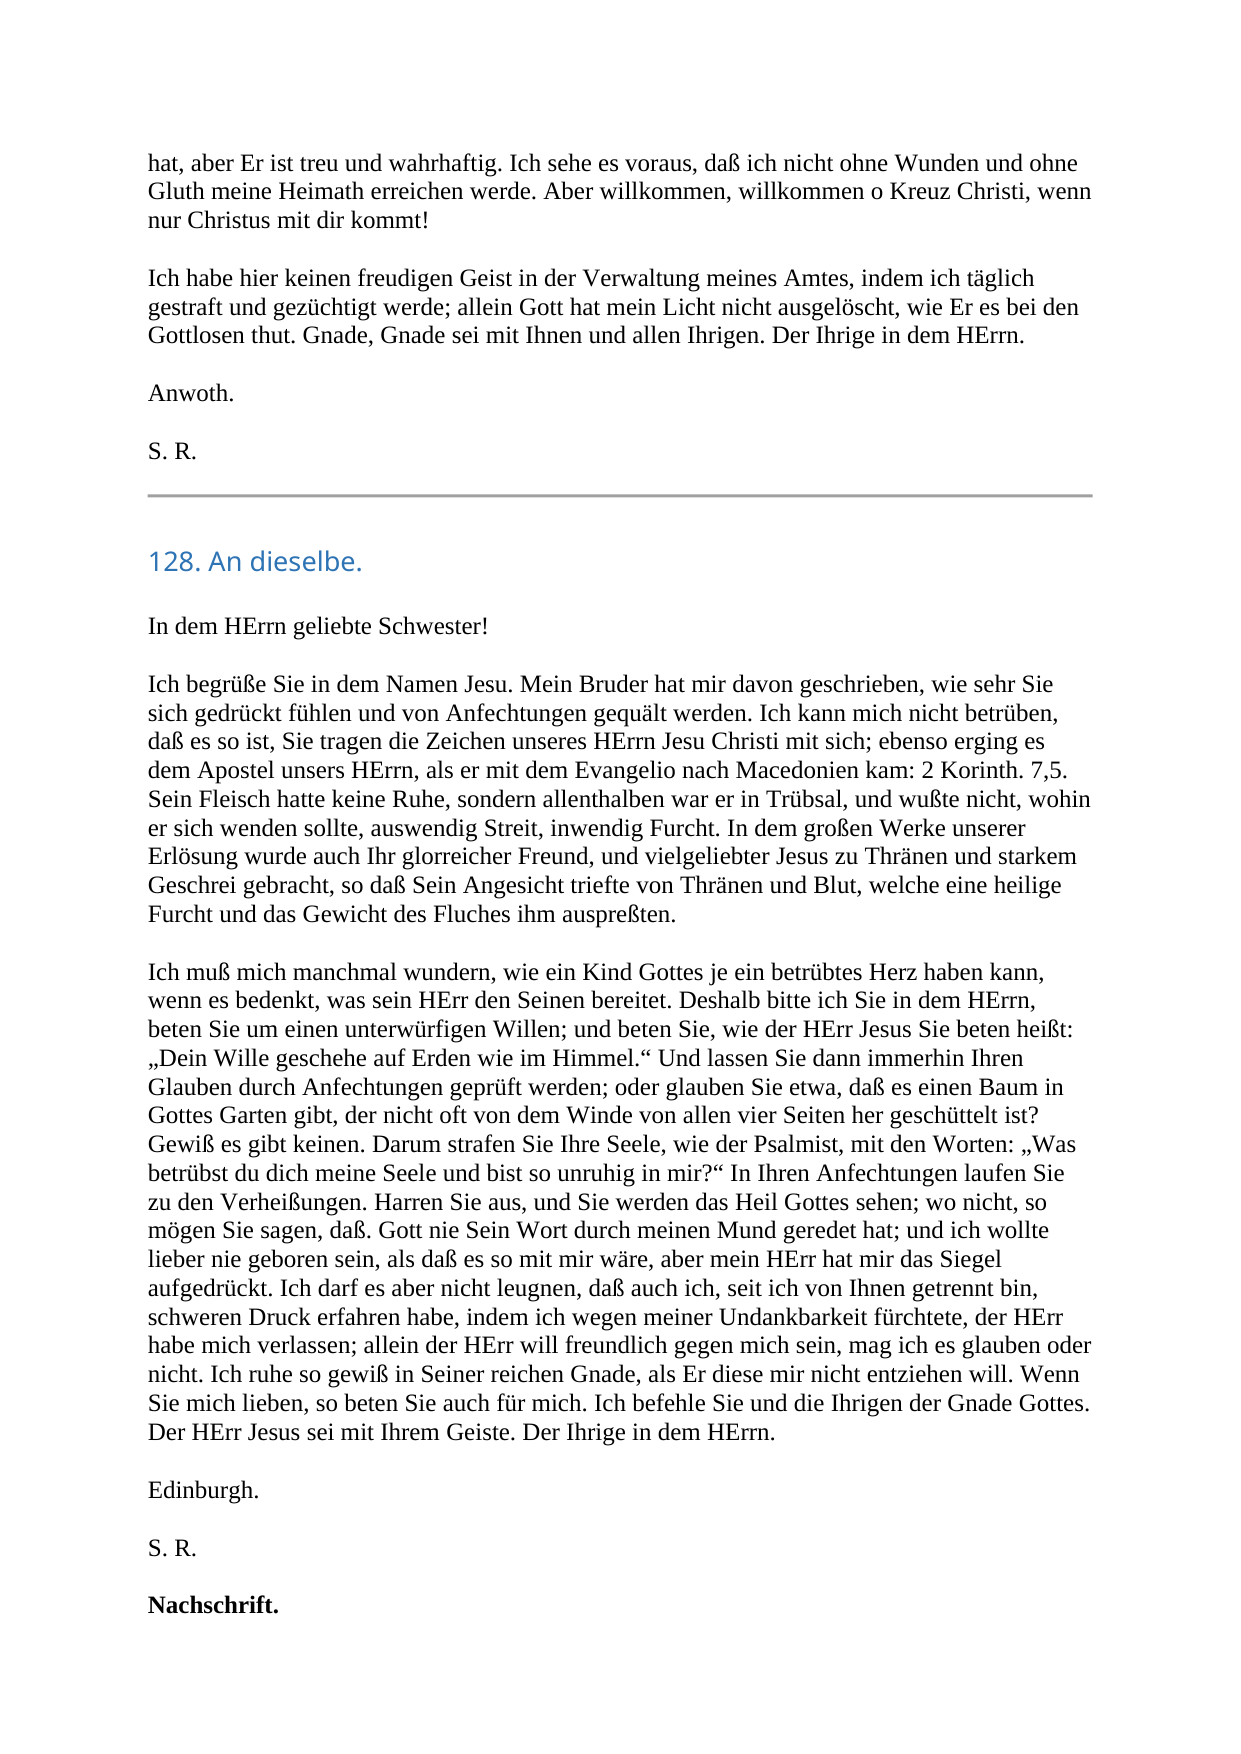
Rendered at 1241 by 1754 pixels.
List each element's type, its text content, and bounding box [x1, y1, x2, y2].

text Edinburgh. [148, 1475, 1093, 1503]
text S. R. [148, 1533, 1093, 1561]
text Ich muß mich manchmal wundern, wie ein Kind Gottes je ein betrübtes Herz haben kann, wenn es bedenkt, was sein HErr den Seinen bereitet. Deshalb bitte ich Sie in dem HErrn, beten Sie um einen unterwürfigen Willen; und beten Sie, wie der HErr Jesus Sie beten heißt: „Dein Wille geschehe auf Erden wie im Himmel.“ Und lassen Sie dann immerhin Ihren Glauben durch Anfechtungen geprüft werden; oder glauben Sie etwa, daß es einen Baum in Gottes Garten gibt, der nicht oft von dem Winde von allen vier Seiten her geschüttelt ist? Gewiß es gibt keinen. Darum strafen Sie Ihre Seele, wie der Psalmist, mit den Worten: „Was betrübst du dich meine Seele und bist so unruhig in mir?“ In Ihren Anfechtungen laufen Sie zu den Verheißungen. Harren Sie aus, und Sie werden das Heil Gottes sehen; wo nicht, so mögen Sie sagen, daß. Gott nie Sein Wort durch meinen Mund geredet hat; und ich wollte lieber nie geboren sein, als daß es so mit mir wäre, aber mein HErr hat mir das Siegel aufgedrückt. Ich darf es aber nicht leugnen, daß auch ich, seit ich von Ihnen getrennt bin, schweren Druck erfahren habe, indem ich wegen meiner Undankbarkeit fürchtete, der HErr habe mich verlassen; allein der HErr will freundlich gegen mich sein, mag ich es glauben oder nicht. Ich ruhe so gewiß in Seiner reichen Gnade, als Er diese mir nicht entziehen will. Wenn Sie mich lieben, so beten Sie auch für mich. Ich befehle Sie und die Ihrigen der Gnade Gottes. Der HErr Jesus sei mit Ihrem Geiste. Der Ihrige in dem HErrn. [148, 957, 1093, 1446]
text Anwoth. [148, 378, 1093, 407]
text Nachschrift. [148, 1591, 1093, 1619]
text Ich begrüße Sie in dem Namen Jesu. Mein Bruder hat mir davon geschrieben, wie sehr Sie sich gedrückt fühlen und von Anfechtungen gequält werden. Ich kann mich nicht betrüben, daß es so ist, Sie tragen die Zeichen unseres HErrn Jesu Christi mit sich; ebenso erging es dem Apostel unsers HErrn, als er mit dem Evangelio nach Macedonien kam: 2 Korinth. 7,5. Sein Fleisch hatte keine Ruhe, sondern allenthalben war er in Trübsal, und wußte nicht, wohin er sich wenden sollte, auswendig Streit, inwendig Furcht. In dem großen Werke unserer Erlösung wurde auch Ihr glorreicher Freund, und vielgeliebter Jesus zu Thränen und starkem Geschrei gebracht, so daß Sein Angesicht triefte von Thränen und Blut, welche eine heilige Furcht und das Gewicht des Fluches ihm auspreßten. [148, 669, 1093, 928]
subtitle 128. An dieselbe. [148, 542, 1093, 579]
text In dem HErrn geliebte Schwester! [148, 611, 1093, 640]
text S. R. [148, 436, 1093, 465]
text Ich habe hier keinen freudigen Geist in der Verwaltung meines Amtes, indem ich täglich gestraft und gezüchtigt werde; allein Gott hat mein Licht nicht ausgelöscht, wie Er es bei den Gottlosen thut. Gnade, Gnade sei mit Ihnen und allen Ihrigen. Der Ihrige in dem HErrn. [148, 263, 1093, 349]
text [148, 148, 1093, 234]
